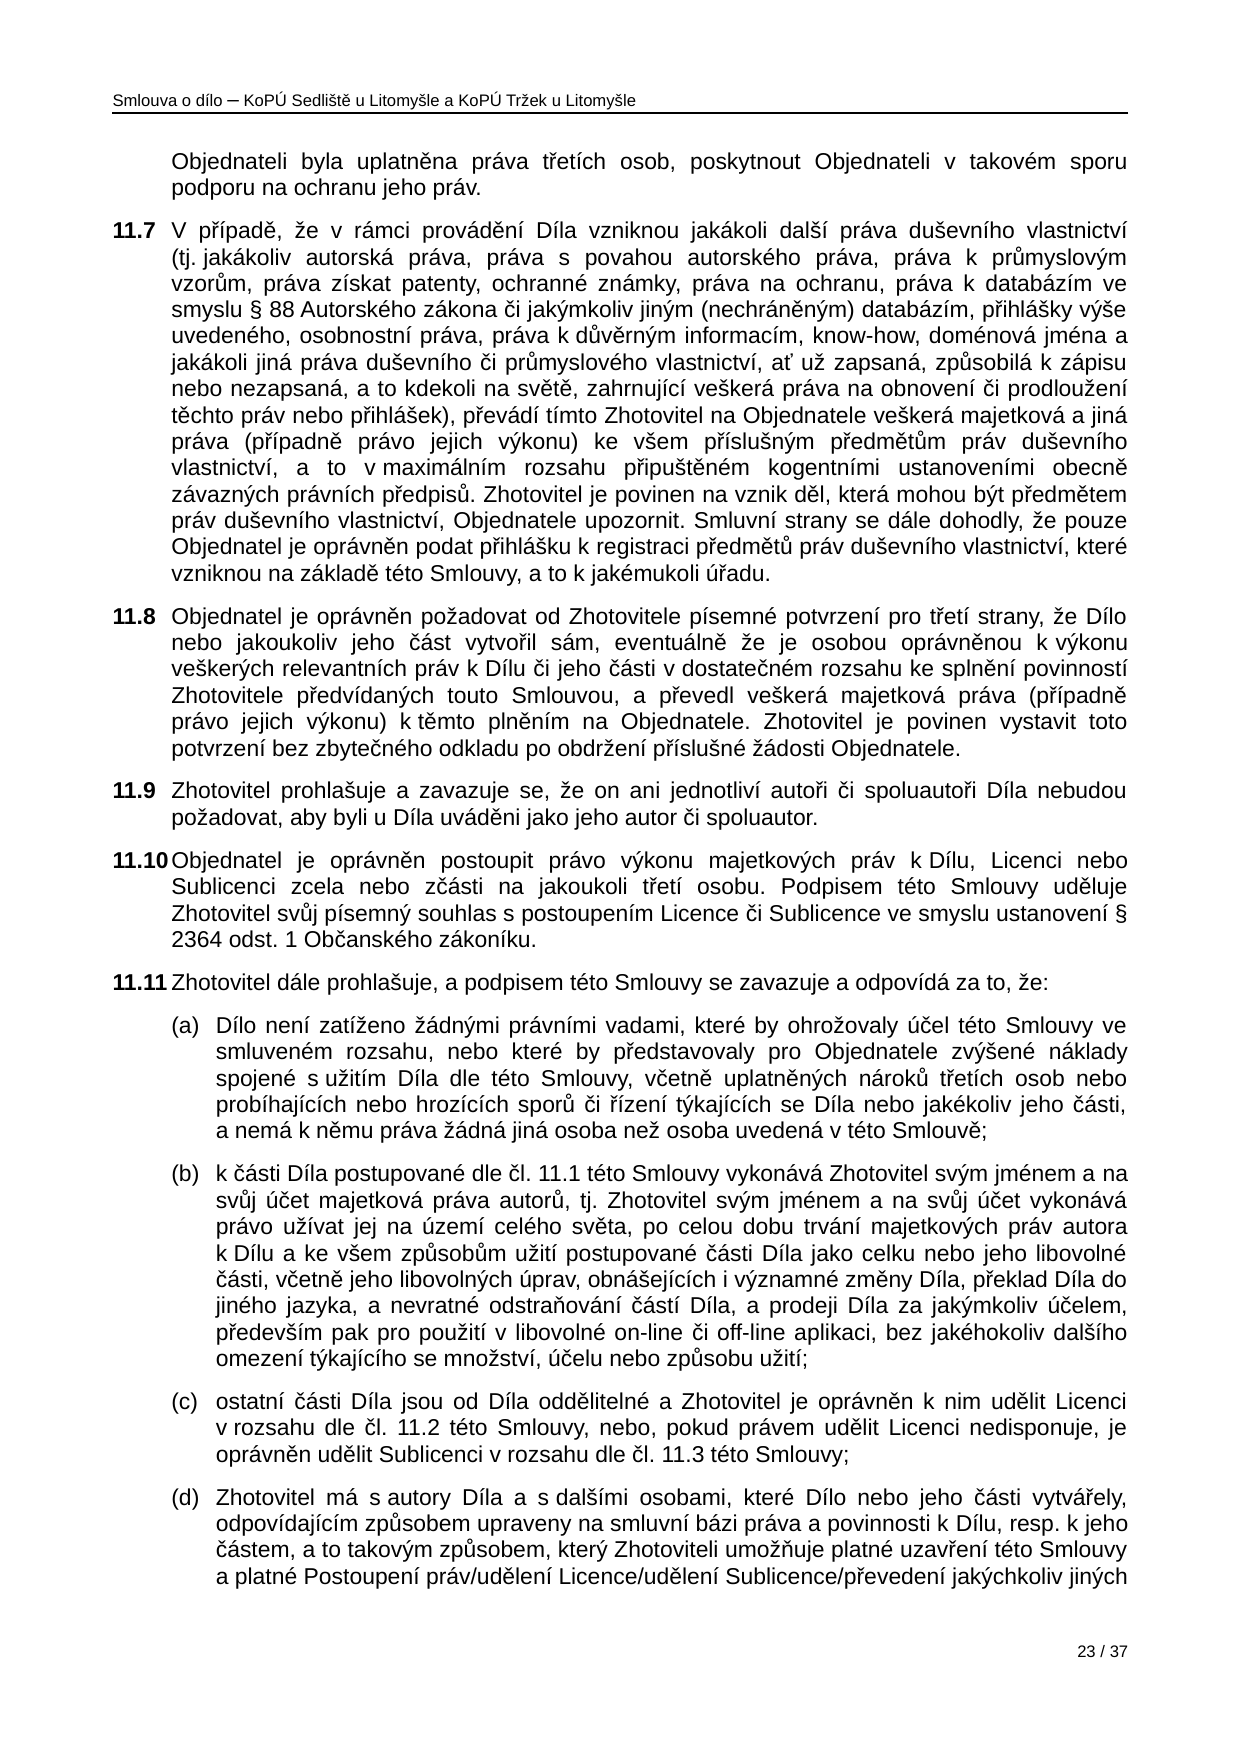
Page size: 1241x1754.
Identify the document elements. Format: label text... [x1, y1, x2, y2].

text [112, 148, 1128, 200]
text Objednatel je oprávněn požadovat od Zhotovitele písemné potvrzení pro třetí strany, že Dílo nebo jakoukoliv jeho část vytvořil sám, eventuálně že je osobou oprávněnou k výkonu veškerých relevantních práv k Dílu či jeho části v dostatečném rozsahu ke splnění povinností Zhotovitele předvídaných touto Smlouvou, a převedl veškerá majetková práva (případně právo jejich výkonu) k těmto plněním na Objednatele. Zhotovitel je povinen vystavit toto potvrzení bez zbytečného odkladu po obdržení příslušné žádosti Objednatele. [112, 603, 1128, 761]
text Objednatel je oprávněn postoupit právo výkonu majetkových práv k Dílu, Licenci nebo Sublicenci zcela nebo zčásti na jakoukoli třetí osobu. Podpisem této Smlouvy uděluje Zhotovitel svůj písemný souhlas s postoupením Licence či Sublicence ve smyslu ustanovení § 2364 odst. 1 Občanského zákoníku. [112, 847, 1128, 952]
text Zhotovitel dále prohlašuje, a podpisem této Smlouvy se zavazuje a odpovídá za to, že: [112, 969, 1128, 995]
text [171, 1484, 1128, 1589]
list Dílo není zatíženo žádnými právními vadami, které by ohrožovaly účel této Smlouvy ve smluveném rozsahu, nebo které by představovaly pro Objednatele zvýšené náklady spojené s užitím Díla dle této Smlouvy, včetně uplatněných nároků třetích osob nebo probíhajících nebo hrozících sporů či řízení týkajících se Díla nebo jakékoliv jeho části, a nemá k němu práva žádná jiná osoba než osoba uvedená v této Smlouvě; [171, 1012, 1128, 1144]
text ostatní části Díla jsou od Díla oddělitelné a Zhotovitel je oprávněn k nim udělit Licenci v rozsahu dle čl. 11.2 této Smlouvy, nebo, pokud právem udělit Licenci nedisponuje, je oprávněn udělit Sublicenci v rozsahu dle čl. 11.3 této Smlouvy; [171, 1388, 1128, 1467]
text Zhotovitel prohlašuje a zavazuje se, že on ani jednotliví autoři či spoluautoři Díla nebudou požadovat, aby byli u Díla uváděni jako jeho autor či spoluautor. [112, 777, 1128, 830]
text k části Díla postupované dle čl. 11.1 této Smlouvy vykonává Zhotovitel svým jménem a na svůj účet majetková práva autorů, tj. Zhotovitel svým jménem a na svůj účet vykonává právo užívat jej na území celého světa, po celou dobu trvání majetkových práv autora k Dílu a ke všem způsobům užití postupované části Díla jako celku nebo jeho libovolné části, včetně jeho libovolných úprav, obnášejících i významné změny Díla, překlad Díla do jiného jazyka, a nevratné odstraňování částí Díla, a prodeji Díla za jakýmkoliv účelem, především pak pro použití v libovolné on-line či off-line aplikaci, bez jakéhokoliv dalšího omezení týkajícího se množství, účelu nebo způsobu užití; [171, 1160, 1128, 1371]
text V případě, že v rámci provádění Díla vzniknou jakákoli další práva duševního vlastnictví (tj. jakákoliv autorská práva, práva s povahou autorského práva, práva k průmyslovým vzorům, práva získat patenty, ochranné známky, práva na ochranu, práva k databázím ve smyslu § 88 Autorského zákona či jakýmkoliv jiným (nechráněným) databázím, přihlášky výše uvedeného, osobnostní práva, práva k důvěrným informacím, know-how, doménová jména a jakákoli jiná práva duševního či průmyslového vlastnictví, ať už zapsaná, způsobilá k zápisu nebo nezapsaná, a to kdekoli na světě, zahrnující veškerá práva na obnovení či prodloužení těchto práv nebo přihlášek), převádí tímto Zhotovitel na Objednatele veškerá majetková a jiná práva (případně právo jejich výkonu) ke všem příslušným předmětům práv duševního vlastnictví, a to v maximálním rozsahu připuštěném kogentními ustanoveními obecně závazných právních předpisů. Zhotovitel je povinen na vznik děl, která mohou být předmětem práv duševního vlastnictví, Objednatele upozornit. Smluvní strany se dále dohodly, že pouze Objednatel je oprávněn podat přihlášku k registraci předmětů práv duševního vlastnictví, které vzniknou na základě této Smlouvy, a to k jakémukoli úřadu. [112, 217, 1128, 586]
